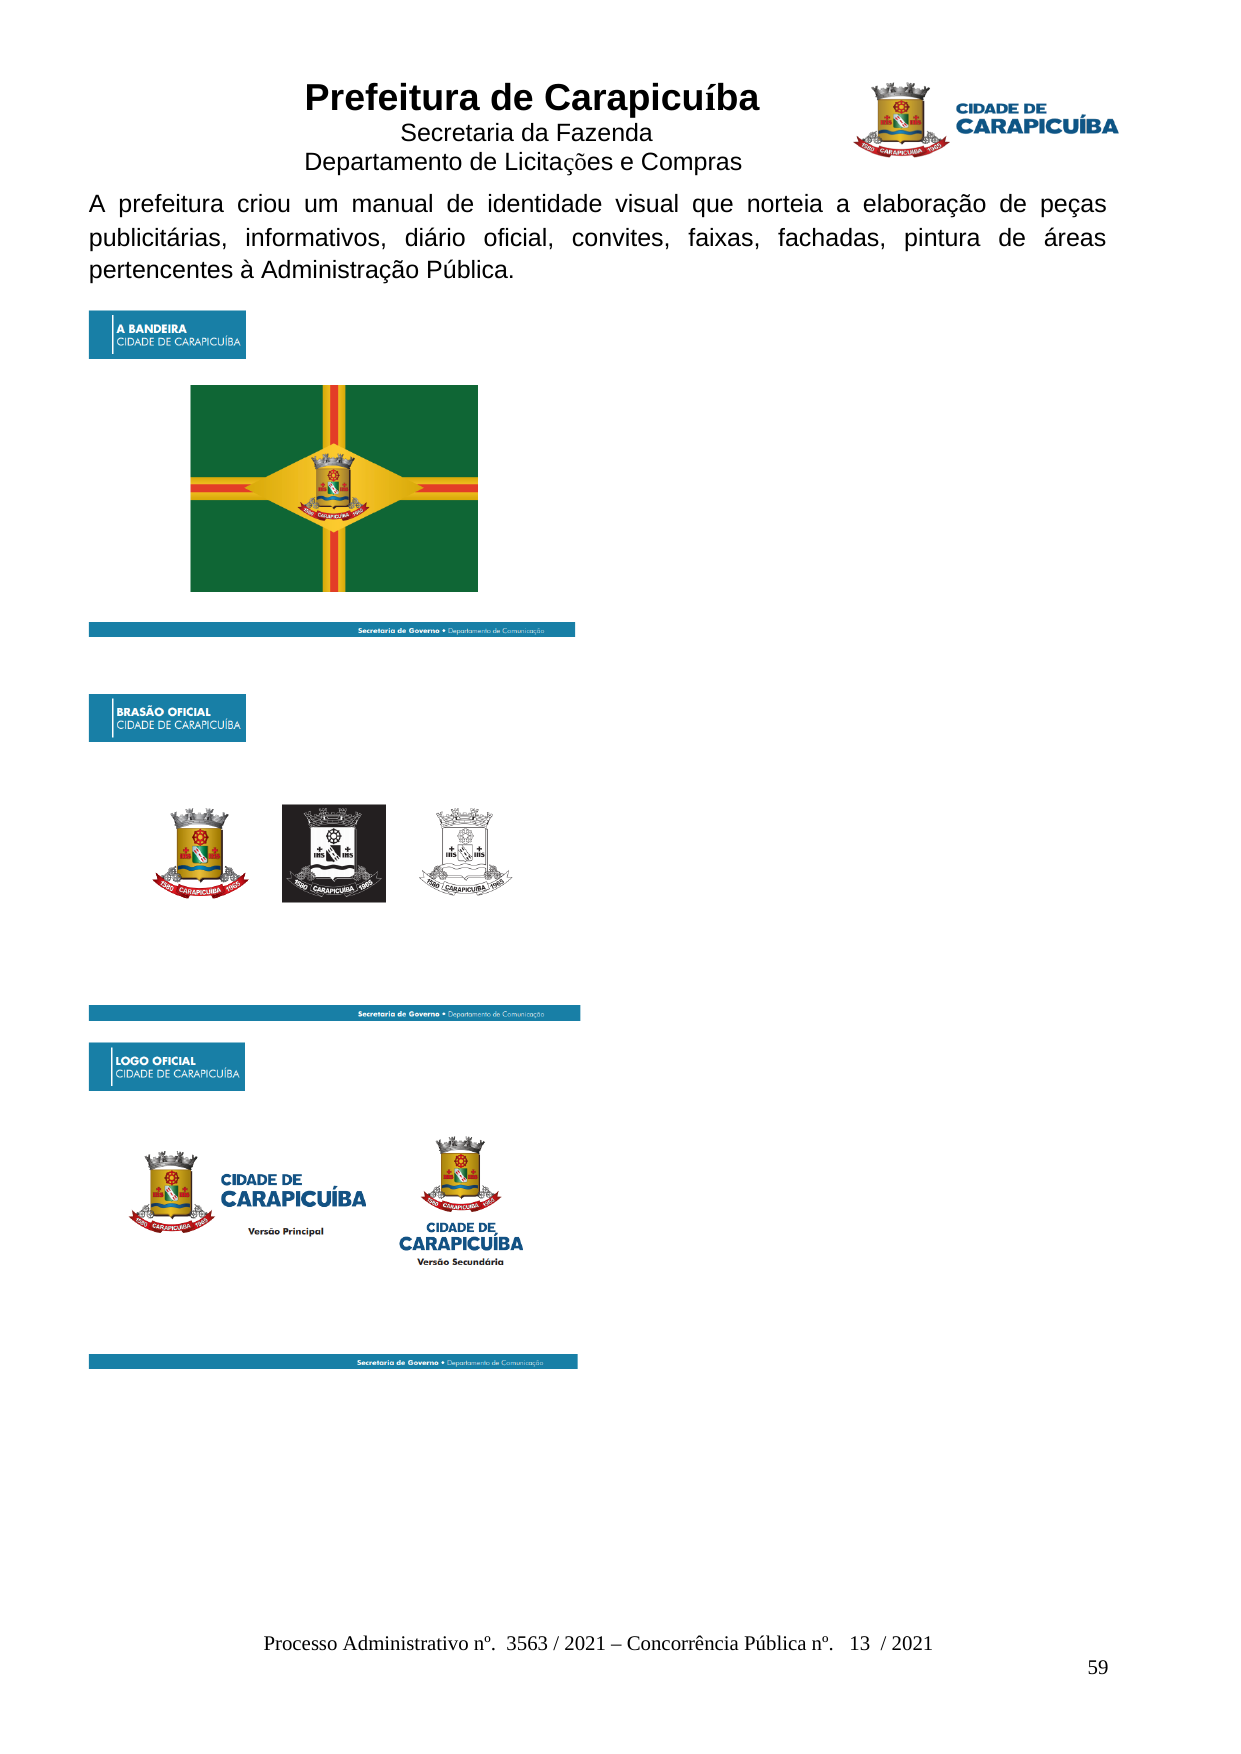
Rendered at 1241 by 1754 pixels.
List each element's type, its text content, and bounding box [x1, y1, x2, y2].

text A prefeitura criou um manual de identidade visual que norteia a elaboração de peças publicitárias, informativos, diário oficial, convites, faixas, fachadas, pintura de áreas pertencentes à Administração Pública. [89, 189, 1108, 284]
picture [88, 288, 575, 637]
picture [88, 673, 581, 1021]
picture [853, 62, 1123, 183]
picture [88, 1023, 578, 1369]
